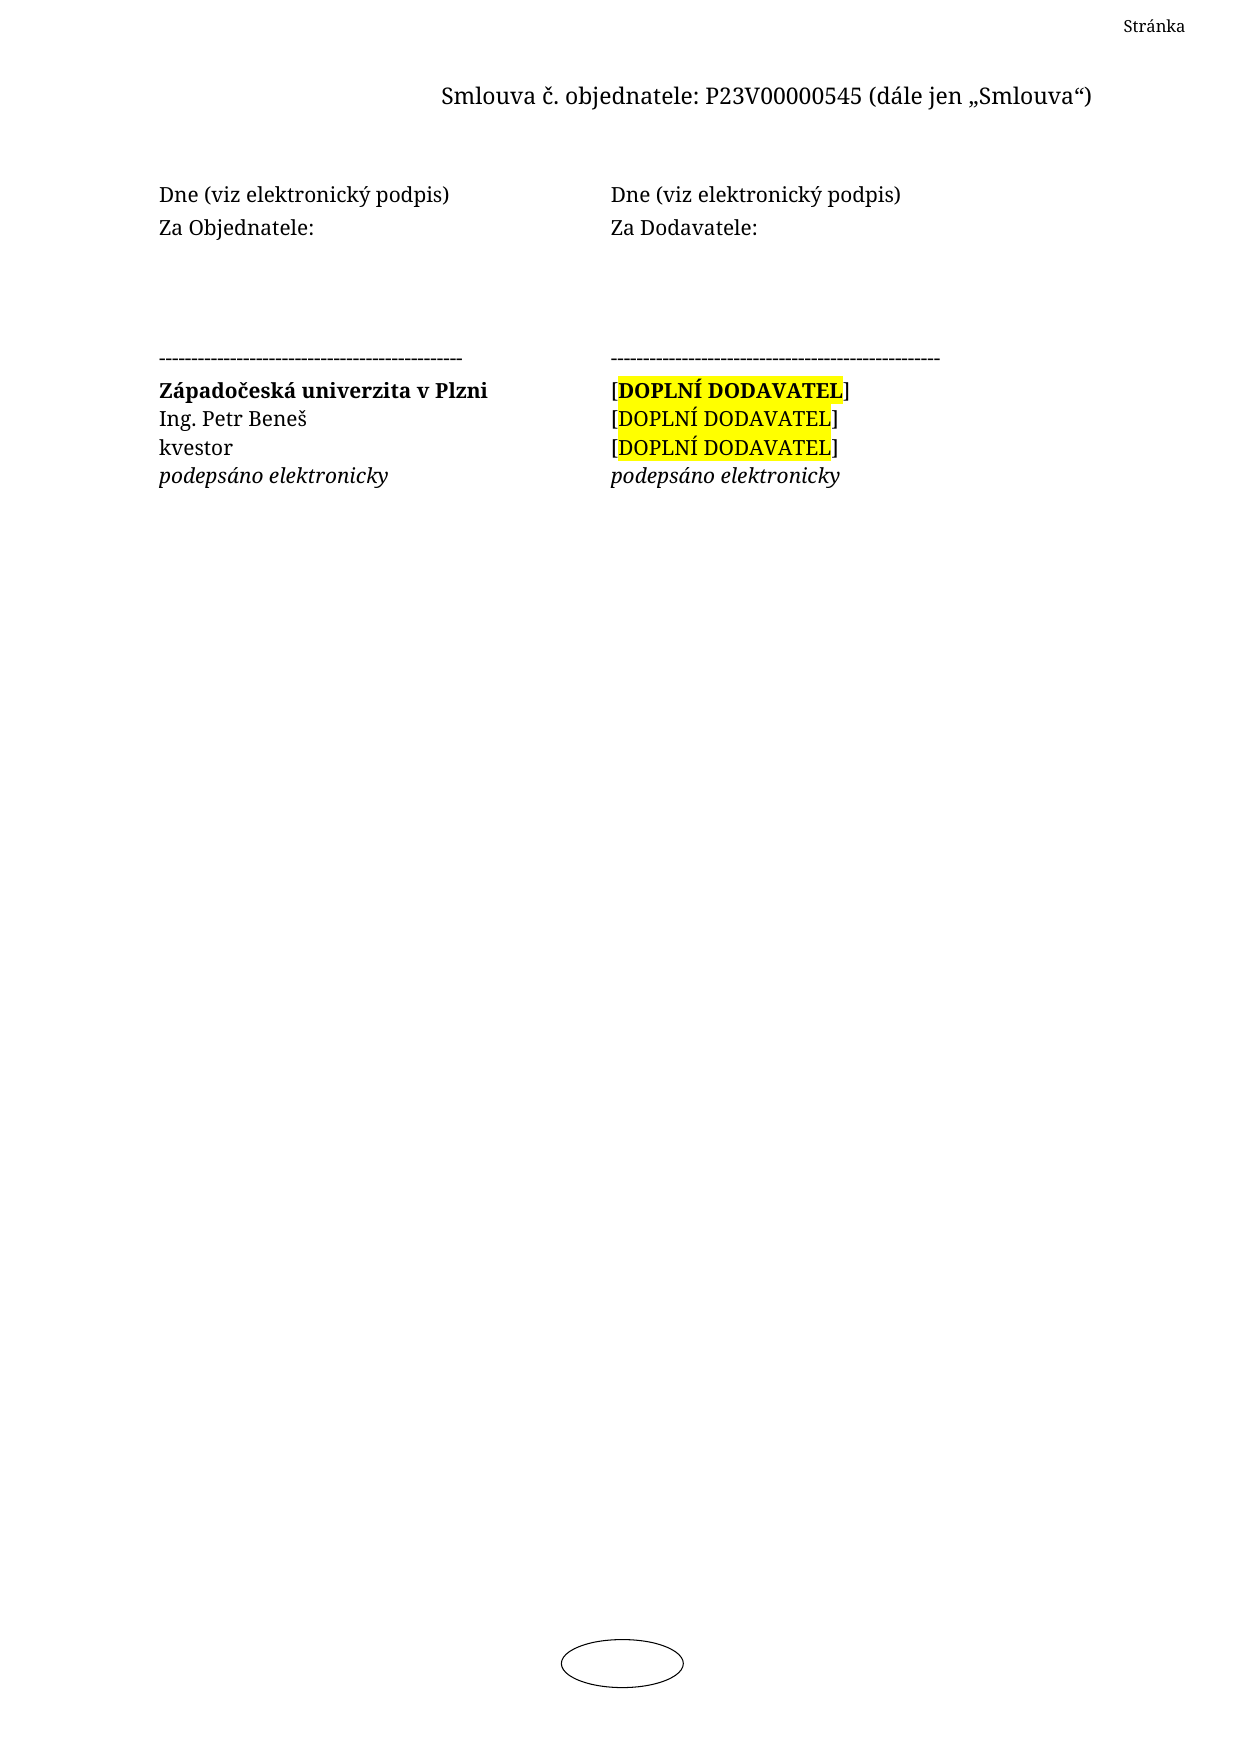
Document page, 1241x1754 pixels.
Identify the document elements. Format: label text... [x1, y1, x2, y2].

table_header Dne (viz elektronický podpis) Za Objednatele: ----------------------------------------------- Západočeská univerzita v Plzni Ing. Petr Beneš kvestor podepsáno elektronicky [148, 180, 599, 490]
table_header Dne (viz elektronický podpis) Za Dodavatele: --------------------------------------------------- [DOPLNÍ DODAVATEL] [DOPLNÍ DODAVATEL] [DOPLNÍ DODAVATEL] podepsáno elektronicky [599, 180, 1051, 490]
